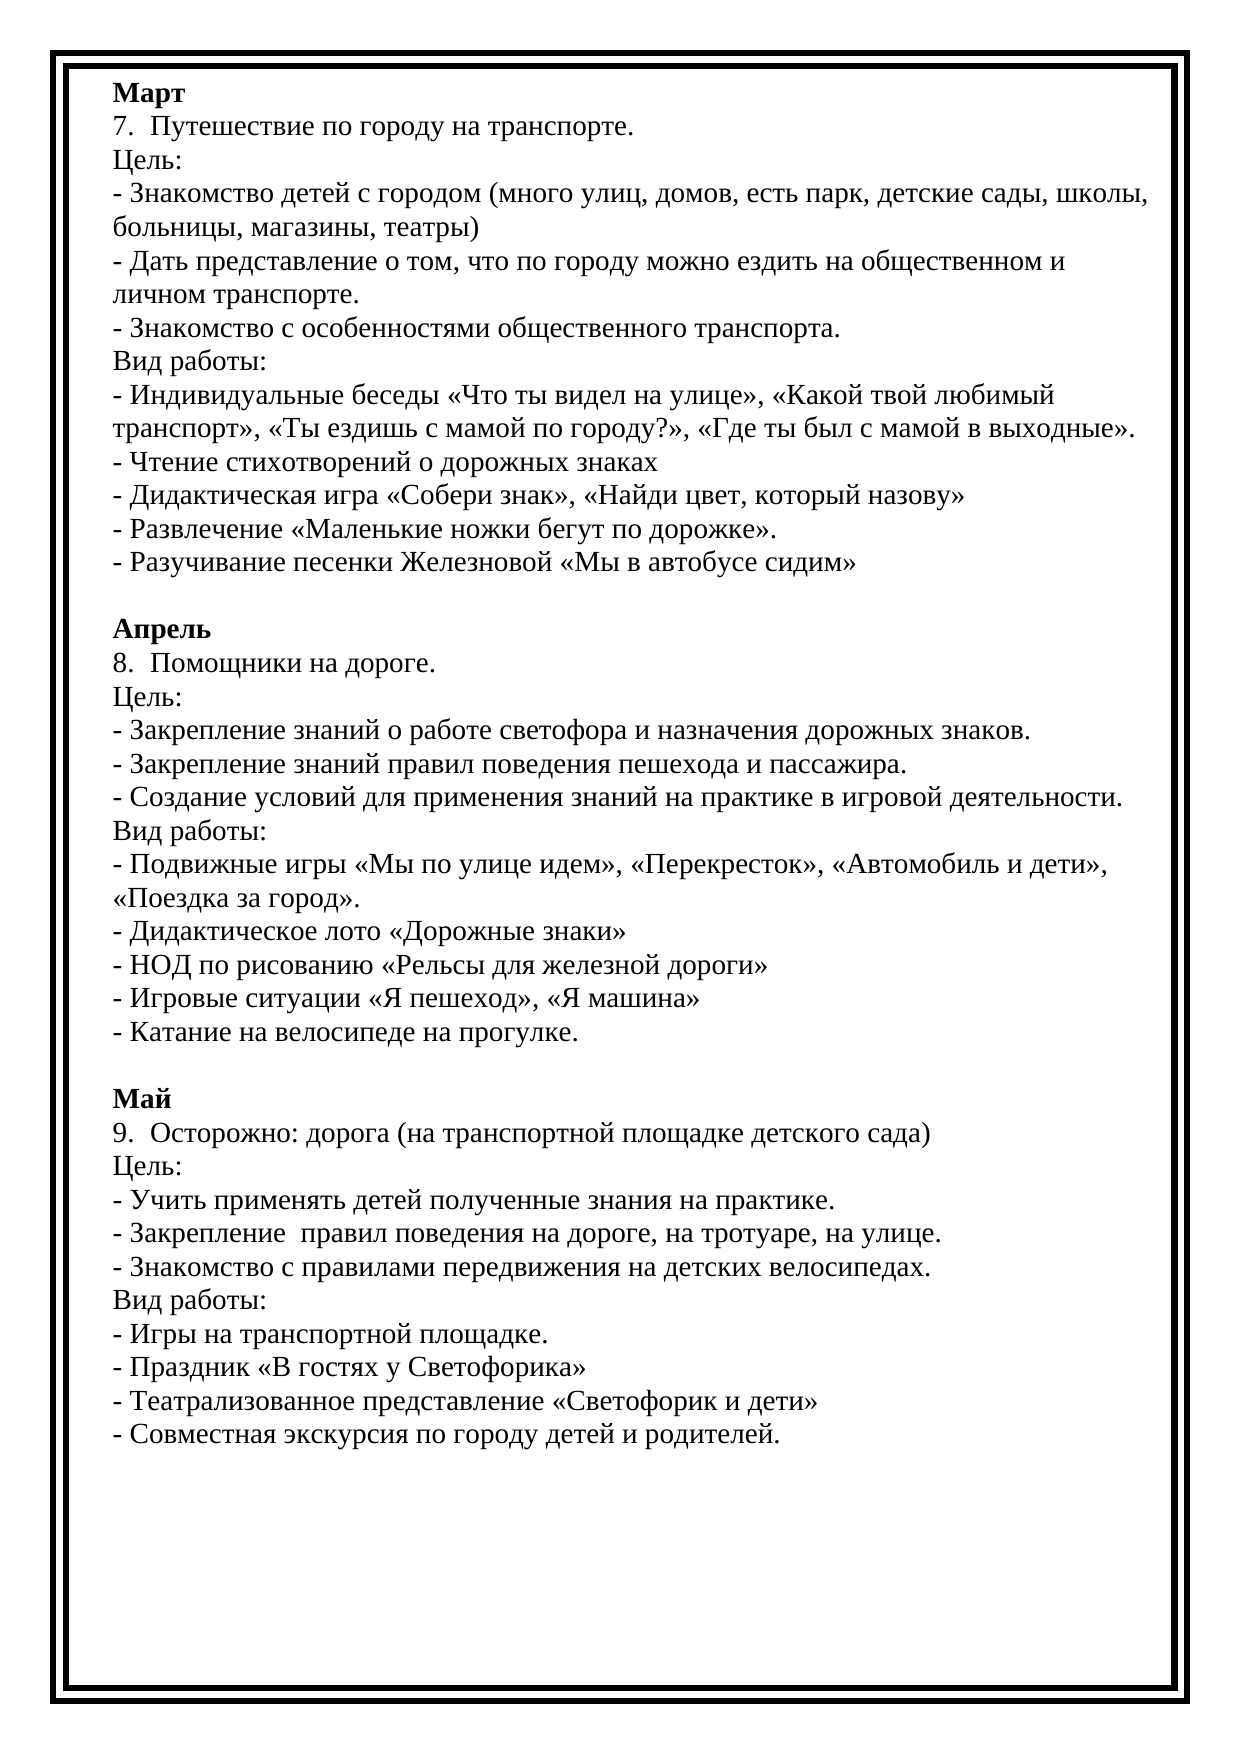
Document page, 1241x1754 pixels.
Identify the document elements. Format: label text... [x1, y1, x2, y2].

text - Чтение стихотворений о дорожных знаках [112, 444, 1165, 477]
text - Разучивание песенки Железновой «Мы в автобусе сидим» [112, 544, 1165, 578]
text - Дидактическая игра «Собери знак», «Найди цвет, который назову» [112, 477, 1165, 511]
text - Создание условий для применения знаний на практике в игровой деятельности. [112, 779, 1165, 813]
list Путешествие по городу на транспорте. [112, 108, 1165, 142]
text - Катание на велосипеде на прогулке. [112, 1014, 1165, 1048]
text Вид работы: [112, 343, 1165, 377]
text - Индивидуальные беседы «Что ты видел на улице», «Какой твой любимый транспорт», «Ты ездишь с мамой по городу?», «Где ты был с мамой в выходные». [112, 377, 1165, 444]
list Помощники на дороге. [112, 645, 1165, 679]
text - Игровые ситуации «Я пешеход», «Я машина» [112, 981, 1165, 1014]
text - Дать представление о том, что по городу можно ездить на общественном и личном транспорте. [112, 243, 1165, 310]
text Май [112, 1081, 1165, 1115]
text - Закрепление правил поведения на дороге, на тротуаре, на улице. [112, 1215, 1165, 1249]
text Цель: [112, 1148, 1165, 1182]
text - Закрепление знаний о работе светофора и назначения дорожных знаков. [112, 712, 1165, 746]
text - Знакомство детей с городом (много улиц, домов, есть парк, детские сады, школы, больницы, магазины, театры) [112, 176, 1165, 243]
text - Учить применять детей полученные знания на практике. [112, 1182, 1165, 1215]
text Цель: [112, 142, 1165, 176]
text - Игры на транспортной площадке. [112, 1316, 1165, 1349]
text - Подвижные игры «Мы по улице идем», «Перекресток», «Автомобиль и дети», «Поездка за город». [112, 846, 1165, 913]
text - Дидактическое лото «Дорожные знаки» [112, 913, 1165, 947]
text Апрель [112, 612, 1165, 645]
text Цель: [112, 679, 1165, 712]
text - Совместная экскурсия по городу детей и родителей. [112, 1417, 1165, 1450]
text - Развлечение «Маленькие ножки бегут по дорожке». [112, 511, 1165, 544]
text Март [112, 75, 1165, 108]
text - Праздник «В гостях у Светофорика» [112, 1349, 1165, 1383]
text - Знакомство с особенностями общественного транспорта. [112, 310, 1165, 343]
text - Закрепление знаний правил поведения пешехода и пассажира. [112, 746, 1165, 779]
text Вид работы: [112, 813, 1165, 846]
text - Театрализованное представление «Светофорик и дети» [112, 1383, 1165, 1417]
text Вид работы: [112, 1282, 1165, 1316]
list Осторожно: дорога (на транспортной площадке детского сада) [112, 1115, 1165, 1148]
text - НОД по рисованию «Рельсы для железной дороги» [112, 947, 1165, 981]
text - Знакомство с правилами передвижения на детских велосипедах. [112, 1249, 1165, 1282]
